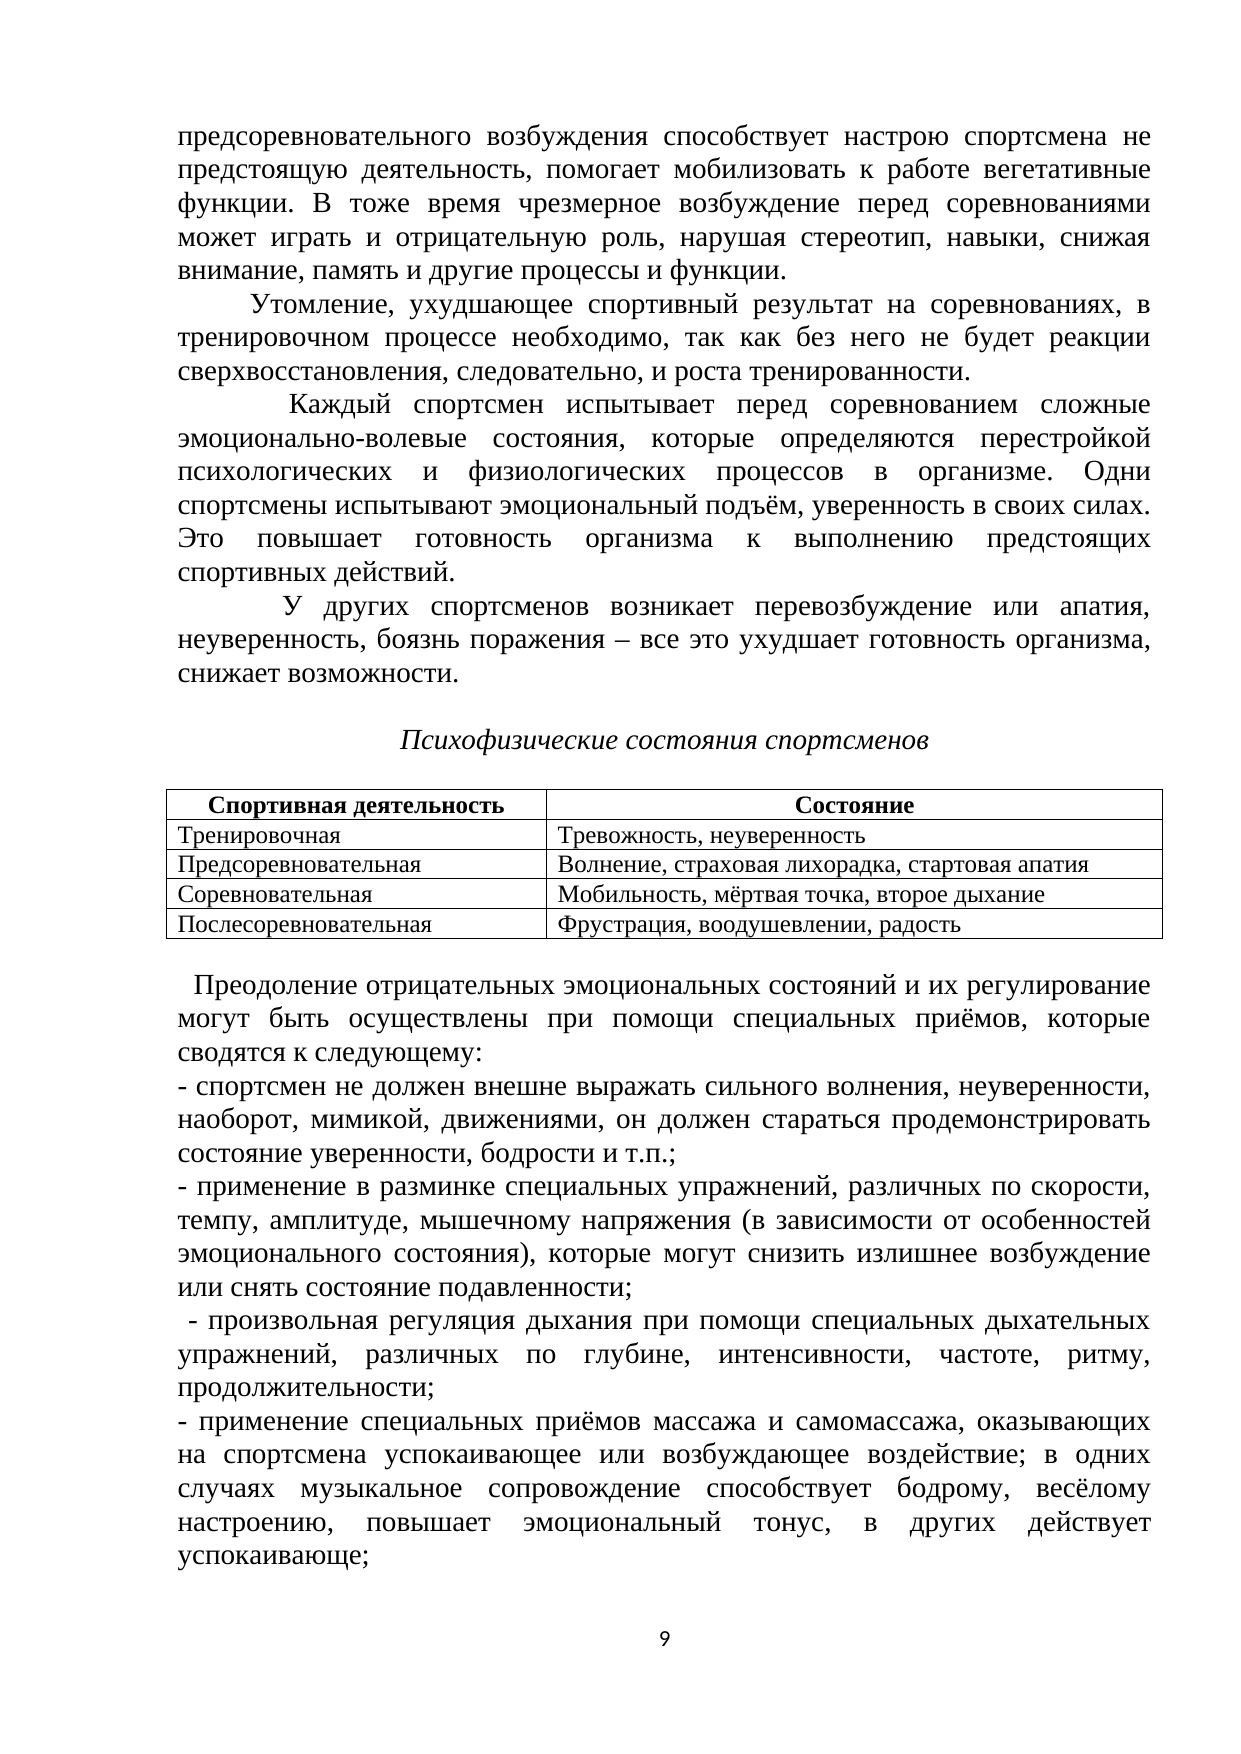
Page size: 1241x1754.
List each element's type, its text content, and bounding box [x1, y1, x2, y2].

table_cell Тренировочная [167, 820, 546, 848]
text - применение в разминке специальных упражнений, различных по скорости, темпу, амплитуде, мышечному напряжения (в зависимости от особенностей эмоционального состояния), которые могут снизить излишнее возбуждение или снять состояние подавленности; [177, 1168, 1152, 1302]
text Каждый спортсмен испытывает перед соревнованием сложные эмоционально-волевые состояния, которые определяются перестройкой психологических и физиологических процессов в организме. Одни спортсмены испытывают эмоциональный подъём, уверенность в своих силах. Это повышает готовность организма к выполнению предстоящих спортивных действий. [177, 386, 1152, 588]
table_cell Мобильность, мёртвая точка, второе дыхание [547, 879, 1162, 908]
text Преодоление отрицательных эмоциональных состояний и их регулирование могут быть осуществлены при помощи специальных приёмов, которые сводятся к следующему: [177, 967, 1152, 1068]
table_header Состояние [547, 790, 1162, 819]
table_cell Послесоревновательная [167, 909, 546, 938]
table_cell Предсоревновательная [167, 850, 546, 878]
text - применение специальных приёмов массажа и самомассажа, оказывающих на спортсмена успокаивающее или возбуждающее воздействие; в одних случаях музыкальное сопровождение способствует бодрому, весёлому настроению, повышает эмоциональный тонус, в других действует успокаивающе; [177, 1403, 1152, 1571]
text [177, 118, 1152, 286]
text У других спортсменов возникает перевозбуждение или апатия, неуверенность, боязнь поражения – все это ухудшает готовность организма, снижает возможности. [177, 588, 1152, 688]
table_header Спортивная деятельность [167, 790, 546, 819]
table_cell Волнение, страховая лихорадка, стартовая апатия [547, 850, 1162, 878]
text - произвольная регуляция дыхания при помощи специальных дыхательных упражнений, различных по глубине, интенсивности, частоте, ритму, продолжительности; [177, 1302, 1152, 1403]
table_cell Тревожность, неуверенность [547, 820, 1162, 848]
table_cell Соревновательная [167, 879, 546, 908]
text - спортсмен не должен внешне выражать сильного волнения, неуверенности, наоборот, мимикой, движениями, он должен стараться продемонстрировать состояние уверенности, бодрости и т.п.; [177, 1068, 1152, 1168]
table_cell Фрустрация, воодушевлении, радость [547, 909, 1162, 938]
text Утомление, ухудшающее спортивный результат на соревнованиях, в тренировочном процессе необходимо, так как без него не будет реакции сверхвосcтановления, следовательно, и роста тренированности. [177, 286, 1152, 386]
text Психофизические состояния спортсменов [177, 722, 1152, 755]
